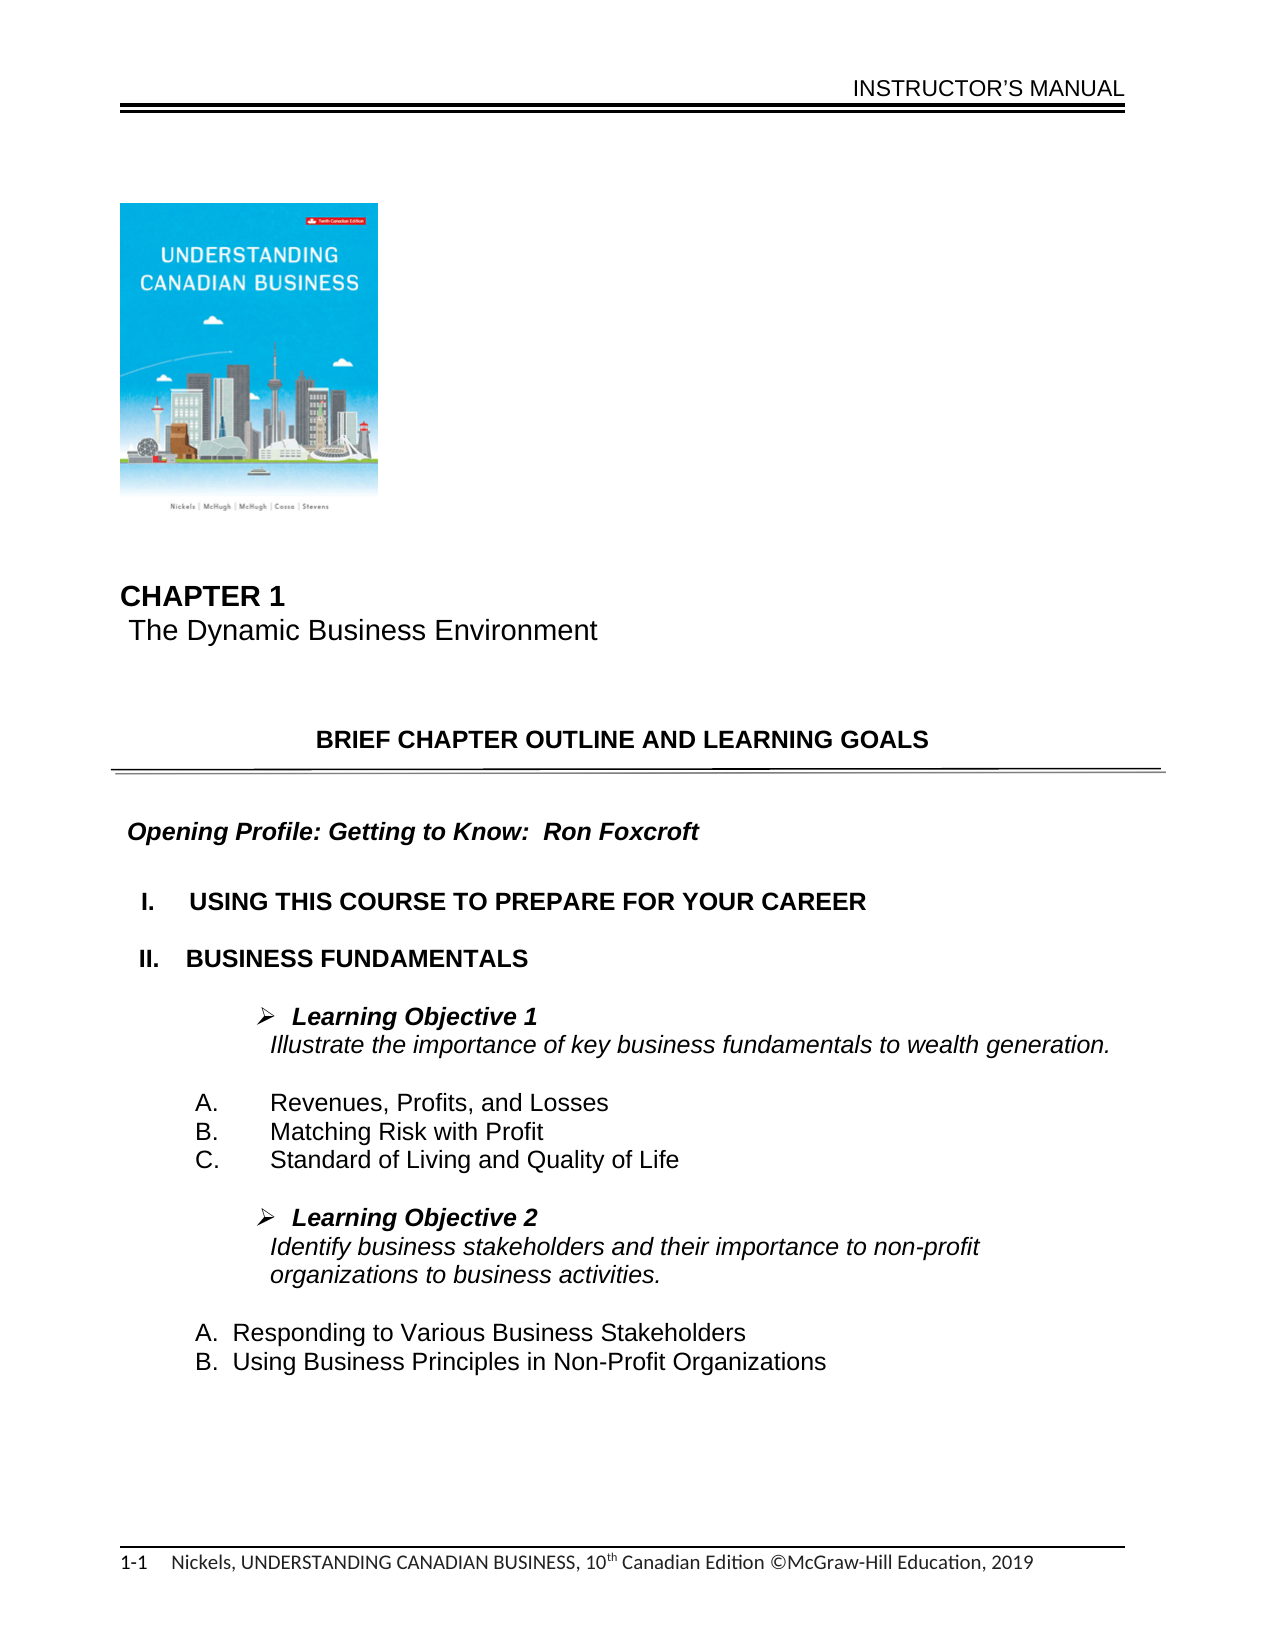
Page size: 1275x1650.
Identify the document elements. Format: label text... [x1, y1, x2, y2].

picture [142, 275, 152, 290]
picture [198, 275, 210, 290]
list Responding to Various Business Stakeholders [195, 1318, 1125, 1347]
list Standard of Living and Quality of Life [195, 1146, 1125, 1174]
list Revenues, Profits, and Losses [195, 1088, 1125, 1117]
picture [306, 276, 316, 290]
picture [333, 359, 352, 366]
picture [120, 349, 378, 538]
picture [162, 248, 170, 262]
text Brief Chapter Outline and Learning Goals [120, 722, 1125, 755]
text The Dynamic Business Environment [120, 613, 1125, 647]
picture [348, 275, 358, 290]
text Opening Profile: Getting to Know: Ron Foxcroft [120, 817, 1125, 846]
list Learning Objective 2 [254, 1203, 1125, 1232]
picture [285, 275, 295, 290]
list Using Business Principles in Non-Profit Organizations [195, 1347, 1125, 1375]
picture [170, 276, 180, 290]
picture [248, 247, 258, 262]
picture [275, 248, 285, 262]
picture [219, 276, 230, 290]
text CHAPTER 1 [120, 580, 1125, 613]
picture [320, 275, 330, 290]
picture [325, 247, 337, 262]
text I. USING THIS COURSE TO PREPARE FOR YOUR CAREER [120, 887, 1125, 916]
picture [220, 247, 230, 262]
picture [234, 276, 245, 290]
picture [155, 276, 166, 290]
picture [256, 275, 267, 290]
list Matching Risk with Profit [195, 1117, 1125, 1146]
picture [157, 375, 172, 381]
picture [204, 316, 223, 324]
picture [234, 247, 244, 262]
picture [260, 248, 271, 262]
picture [311, 248, 321, 262]
list Learning Objective 1 [254, 1002, 1125, 1031]
text Illustrate the importance of key business fundamentals to wealth generation. [120, 1031, 1125, 1059]
text II. BUSINESS FUNDAMENTALS [120, 944, 1125, 973]
picture [289, 247, 300, 262]
picture [184, 276, 195, 290]
picture [177, 248, 188, 262]
picture [270, 276, 281, 290]
picture [192, 247, 203, 262]
picture [306, 218, 365, 224]
picture [333, 275, 343, 290]
text Identify business stakeholders and their importance to non-profit organizations to business activities. [180, 1232, 1125, 1289]
picture [207, 247, 217, 262]
